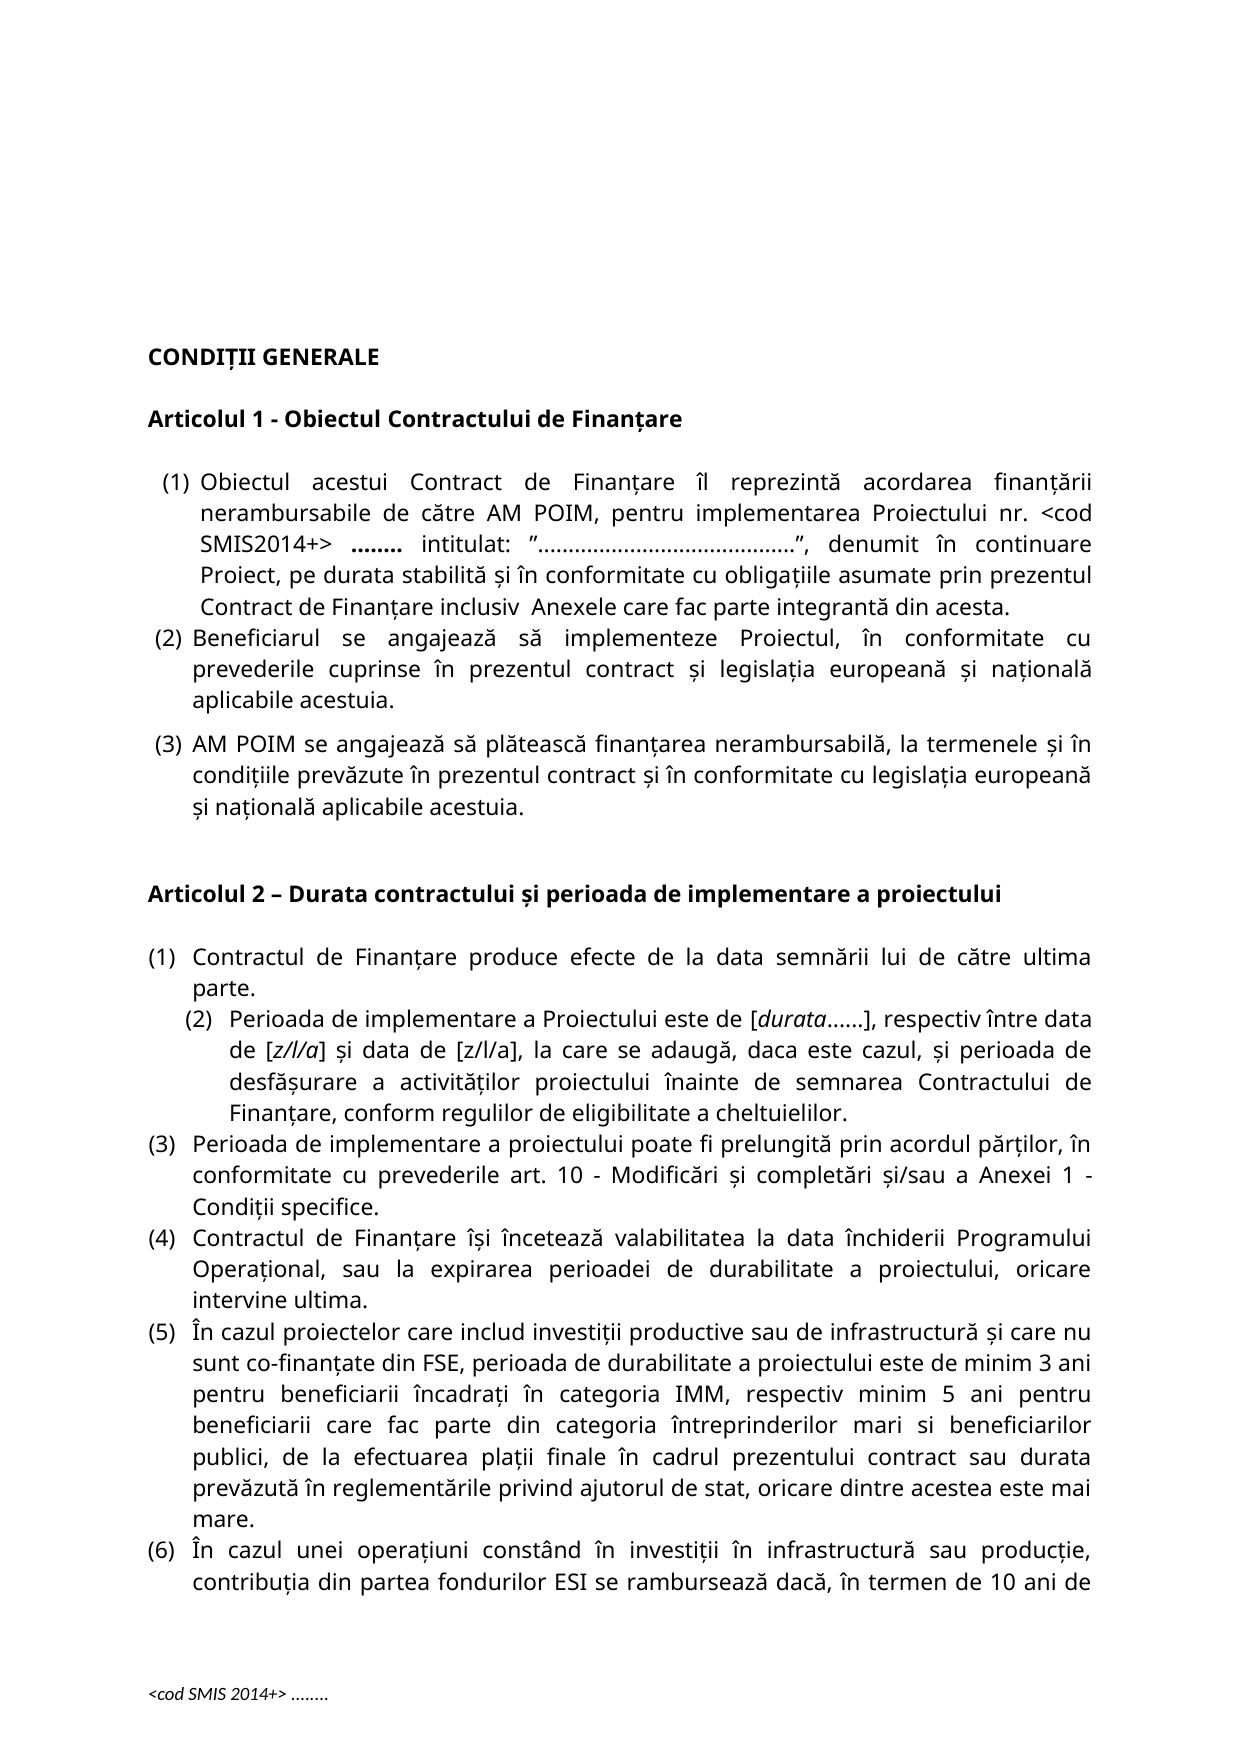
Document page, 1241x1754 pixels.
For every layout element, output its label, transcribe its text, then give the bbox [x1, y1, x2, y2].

list Perioada de implementare a proiectului poate fi prelungită prin acordul părților, în conformitate cu prevederile art. 10 - Modificări și completări și/sau a Anexei 1 - Condiții specifice. [148, 1128, 1092, 1222]
text Articolul 2 – Durata contractului şi perioada de implementare a proiectului [148, 878, 1092, 909]
subtitle CONDIȚII GENERALE [148, 341, 1092, 372]
list Perioada de implementare a Proiectului este de [durata......], respectiv între data de [z/l/a] și data de [z/l/a], la care se adaugă, daca este cazul, și perioada de desfășurare a activităților proiectului înainte de semnarea Contractului de Finanțare, conform regulilor de eligibilitate a cheltuielilor. [185, 1003, 1092, 1128]
subtitle Articolul 1 - Obiectul Contractului de Finanțare [148, 403, 1092, 434]
list Contractul de Finanțare produce efecte de la data semnării lui de către ultima parte. [148, 941, 1092, 1003]
list Contractul de Finanțare își încetează valabilitatea la data închiderii Programului Operațional, sau la expirarea perioadei de durabilitate a proiectului, oricare intervine ultima. [148, 1222, 1092, 1316]
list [148, 1534, 1092, 1597]
list În cazul proiectelor care includ investiții productive sau de infrastructură și care nu sunt co-finanțate din FSE, perioada de durabilitate a proiectului este de minim 3 ani pentru beneficiarii încadrați în categoria IMM, respectiv minim 5 ani pentru beneficiarii care fac parte din categoria întreprinderilor mari si beneficiarilor publici, de la efectuarea plații finale în cadrul prezentului contract sau durata prevăzută în reglementările privind ajutorul de stat, oricare dintre acestea este mai mare. [148, 1316, 1092, 1534]
list Beneficiarul se angajează să implementeze Proiectul, în conformitate cu prevederile cuprinse în prezentul contract și legislaţia europeană şi naţională aplicabile acestuia. [155, 622, 1092, 716]
list AM POIM se angajează să plătească finanțarea nerambursabilă, la termenele și în condițiile prevăzute în prezentul contract și în conformitate cu legislația europeană și naţională aplicabile acestuia. [155, 728, 1092, 822]
list Obiectul acestui Contract de Finanțare îl reprezintă acordarea finanţării nerambursabile de către AM POIM, pentru implementarea Proiectului nr. <cod SMIS2014+> ........ intitulat: ”..........................................”, denumit în continuare Proiect, pe durata stabilită şi în conformitate cu obligaţiile asumate prin prezentul Contract de Finanțare inclusiv Anexele care fac parte integrantă din acesta. [162, 466, 1092, 622]
